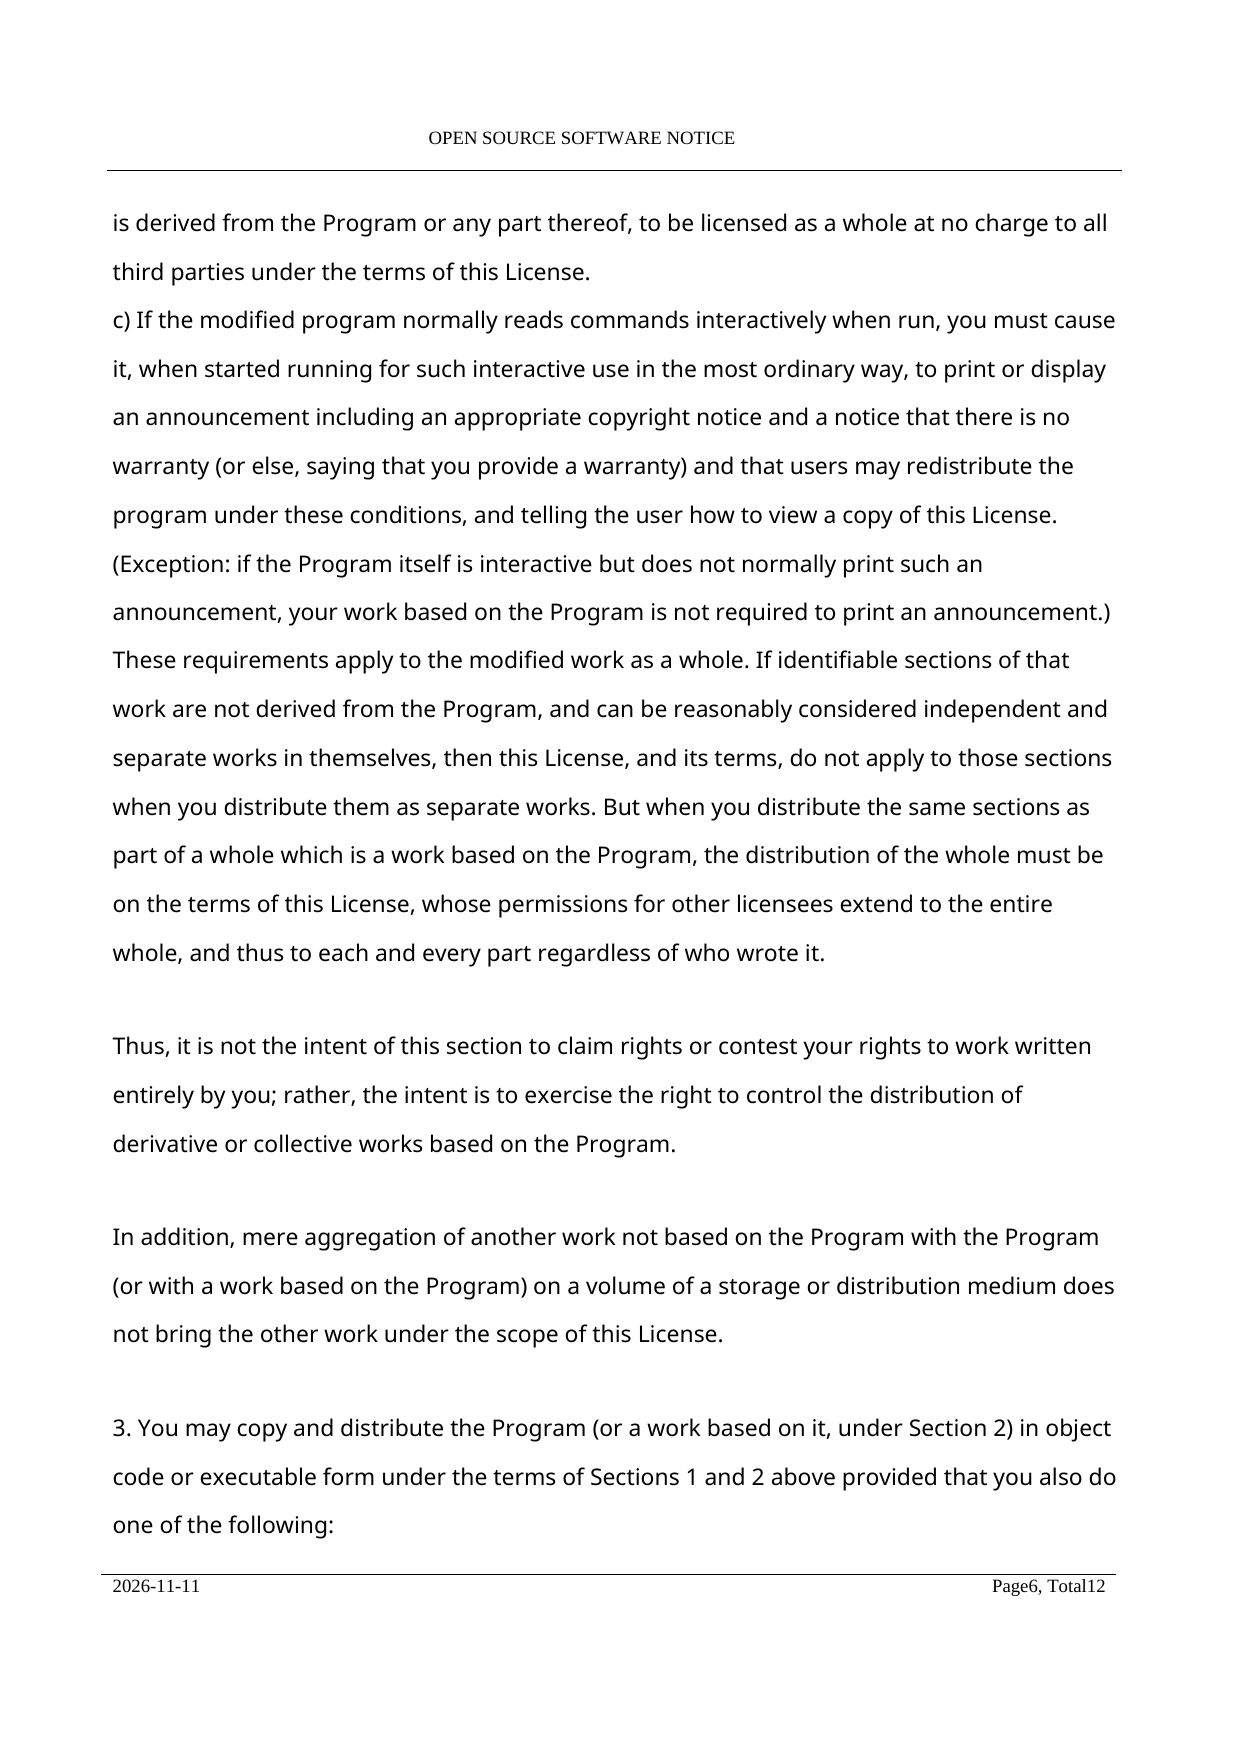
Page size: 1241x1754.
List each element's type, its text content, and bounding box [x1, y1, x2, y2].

text These requirements apply to the modified work as a whole. If identifiable sections of that work are not derived from the Program, and can be reasonably considered independent and separate works in themselves, then this License, and its terms, do not apply to those sections when you distribute them as separate works. But when you distribute the same sections as part of a whole which is a work based on the Program, the distribution of the whole must be on the terms of this License, whose permissions for other licensees extend to the entire whole, and thus to each and every part regardless of who wrote it. [112, 644, 1128, 969]
text Thus, it is not the intent of this section to claim rights or contest your rights to work written entirely by you; rather, the intent is to exercise the right to control the distribution of derivative or collective works based on the Program. [112, 1029, 1128, 1159]
text 3. You may copy and distribute the Program (or a work based on it, under Section 2) in object code or executable form under the terms of Sections 1 and 2 above provided that you also do one of the following: [112, 1411, 1128, 1541]
text In addition, mere aggregation of another work not based on the Program with the Program (or with a work based on the Program) on a volume of a storage or distribution medium does not bring the other work under the scope of this License. [112, 1220, 1128, 1350]
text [112, 206, 1128, 288]
text c) If the modified program normally reads commands interactively when run, you must cause it, when started running for such interactive use in the most ordinary way, to print or display an announcement including an appropriate copyright notice and a notice that there is no warranty (or else, saying that you provide a warranty) and that users may redistribute the program under these conditions, and telling the user how to view a copy of this License. (Exception: if the Program itself is interactive but does not normally print such an announcement, your work based on the Program is not required to print an announcement.) [112, 303, 1128, 628]
